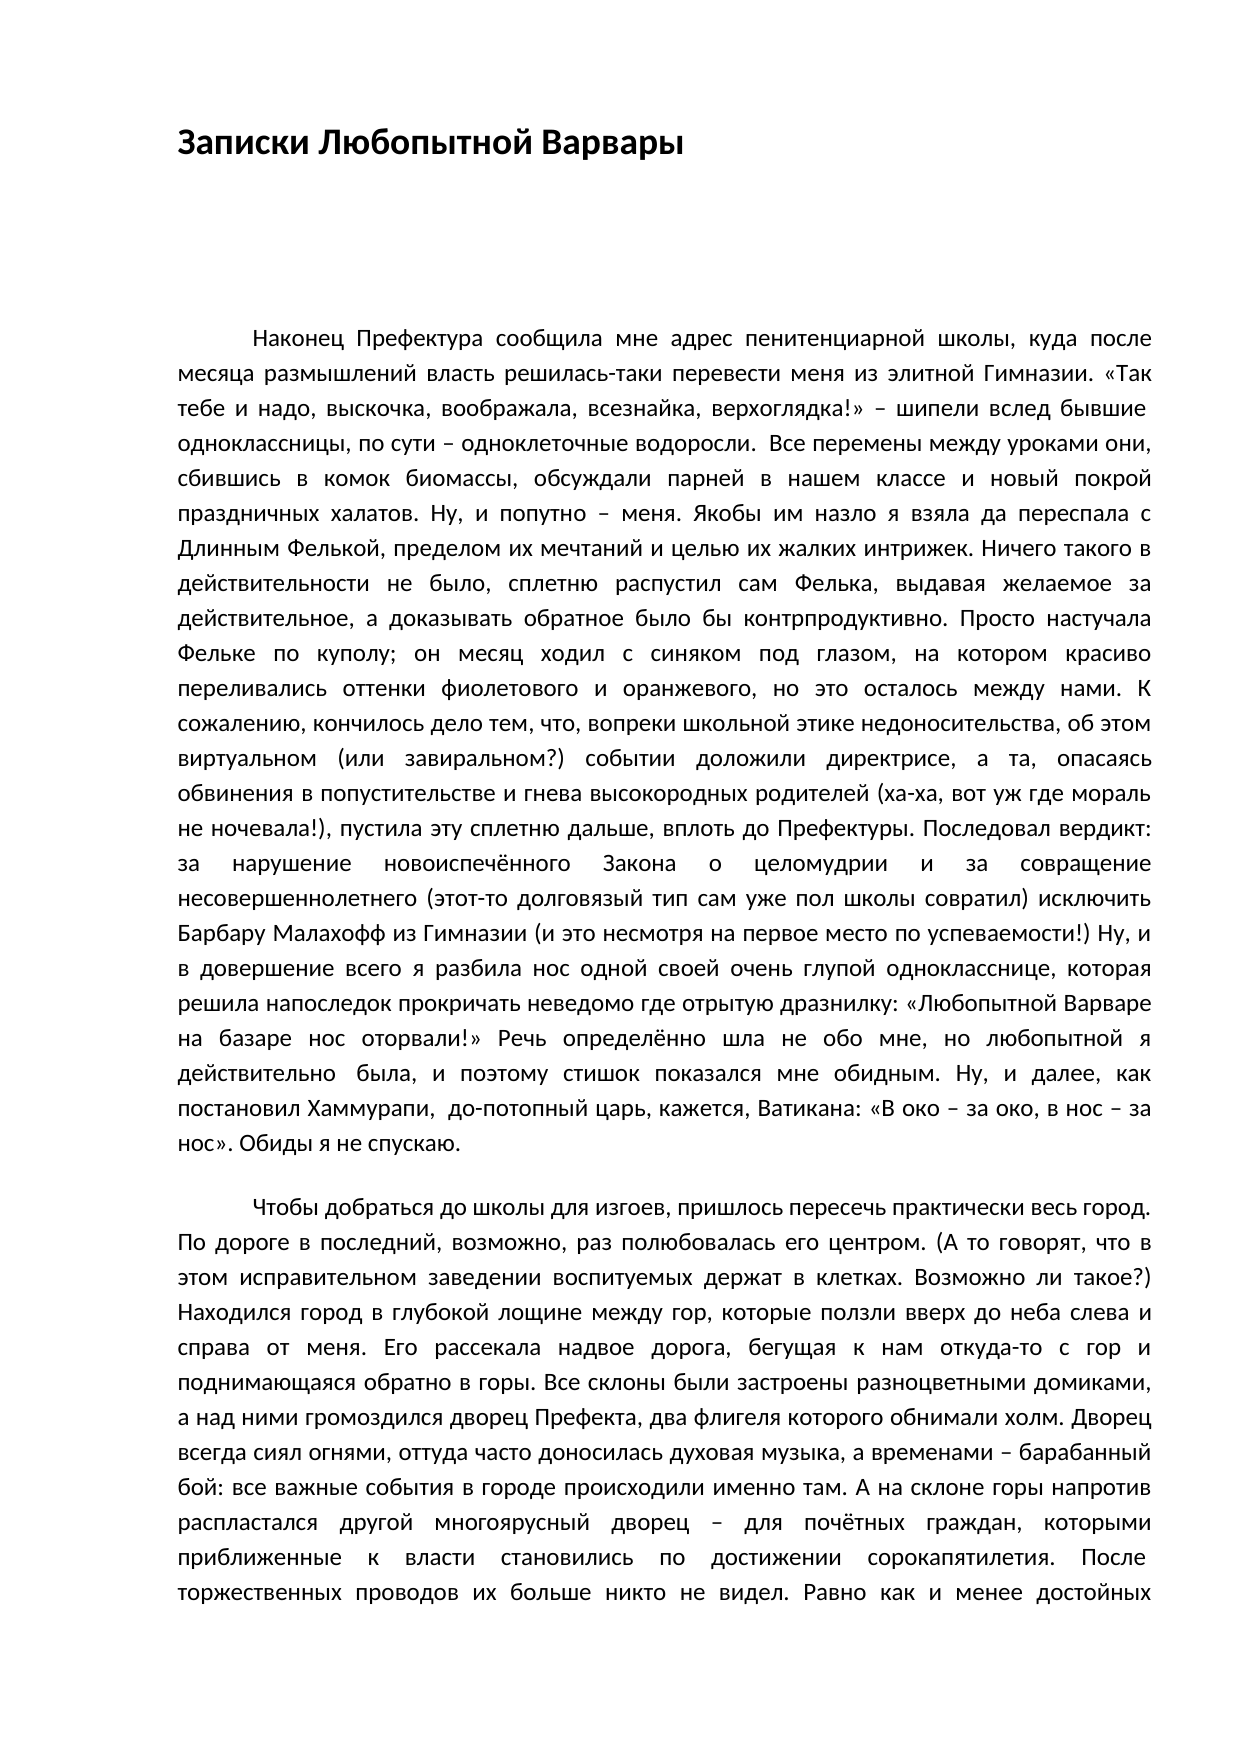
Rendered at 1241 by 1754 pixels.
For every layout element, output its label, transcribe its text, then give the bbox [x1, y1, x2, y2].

subtitle Записки Любопытной Варвары [177, 118, 1152, 164]
text Наконец Префектура сообщила мне адрес пенитенциарной школы, куда после месяца размышлений власть решилась-таки перевести меня из элитной Гимназии. «Так тебе и надо, выскочка, воображала, всезнайка, верхоглядка!» – шипели вслед бывшие одноклассницы, по сути – одноклеточные водоросли. Все перемены между уроками они, сбившись в комок биомассы, обсуждали парней в нашем классе и новый покрой праздничных халатов. Ну, и попутно – меня. Якобы им назло я взяла да переспала с Длинным Фелькой, пределом их мечтаний и целью их жалких интрижек. Ничего такого в действительности не было, сплетню распустил сам Фелька, выдавая желаемое за действительное, а доказывать обратное было бы контрпродуктивно. Просто настучала Фельке по куполу; он месяц ходил с синяком под глазом, на котором красиво переливались оттенки фиолетового и оранжевого, но это осталось между нами. К сожалению, кончилось дело тем, что, вопреки школьной этике недоносительства, об этом виртуальном (или завиральном?) событии доложили директрисе, а та, опасаясь обвинения в попустительстве и гнева высокородных родителей (ха-ха, вот уж где мораль не ночевала!), пустила эту сплетню дальше, вплоть до Префектуры. Последовал вердикт: за нарушение новоиспечённого Закона о целомудрии и за совращение несовершеннолетнего (этот-то долговязый тип сам уже пол школы совратил) исключить Барбару Малахофф из Гимназии (и это несмотря на первое место по успеваемости!) Ну, и в довершение всего я разбила нос одной своей очень глупой однокласснице, которая решила напоследок прокричать неведомо где отрытую дразнилку: «Любопытной Варваре на базаре нос оторвали!» Речь определённо шла не обо мне, но любопытной я действительно была, и поэтому стишок показался мне обидным. Ну, и далее, как постановил Хаммурапи, до-потопный царь, кажется, Ватикана: «В око – за око, в нос – за нос». Обиды я не спускаю. [177, 322, 1152, 1158]
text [177, 1191, 1152, 1607]
